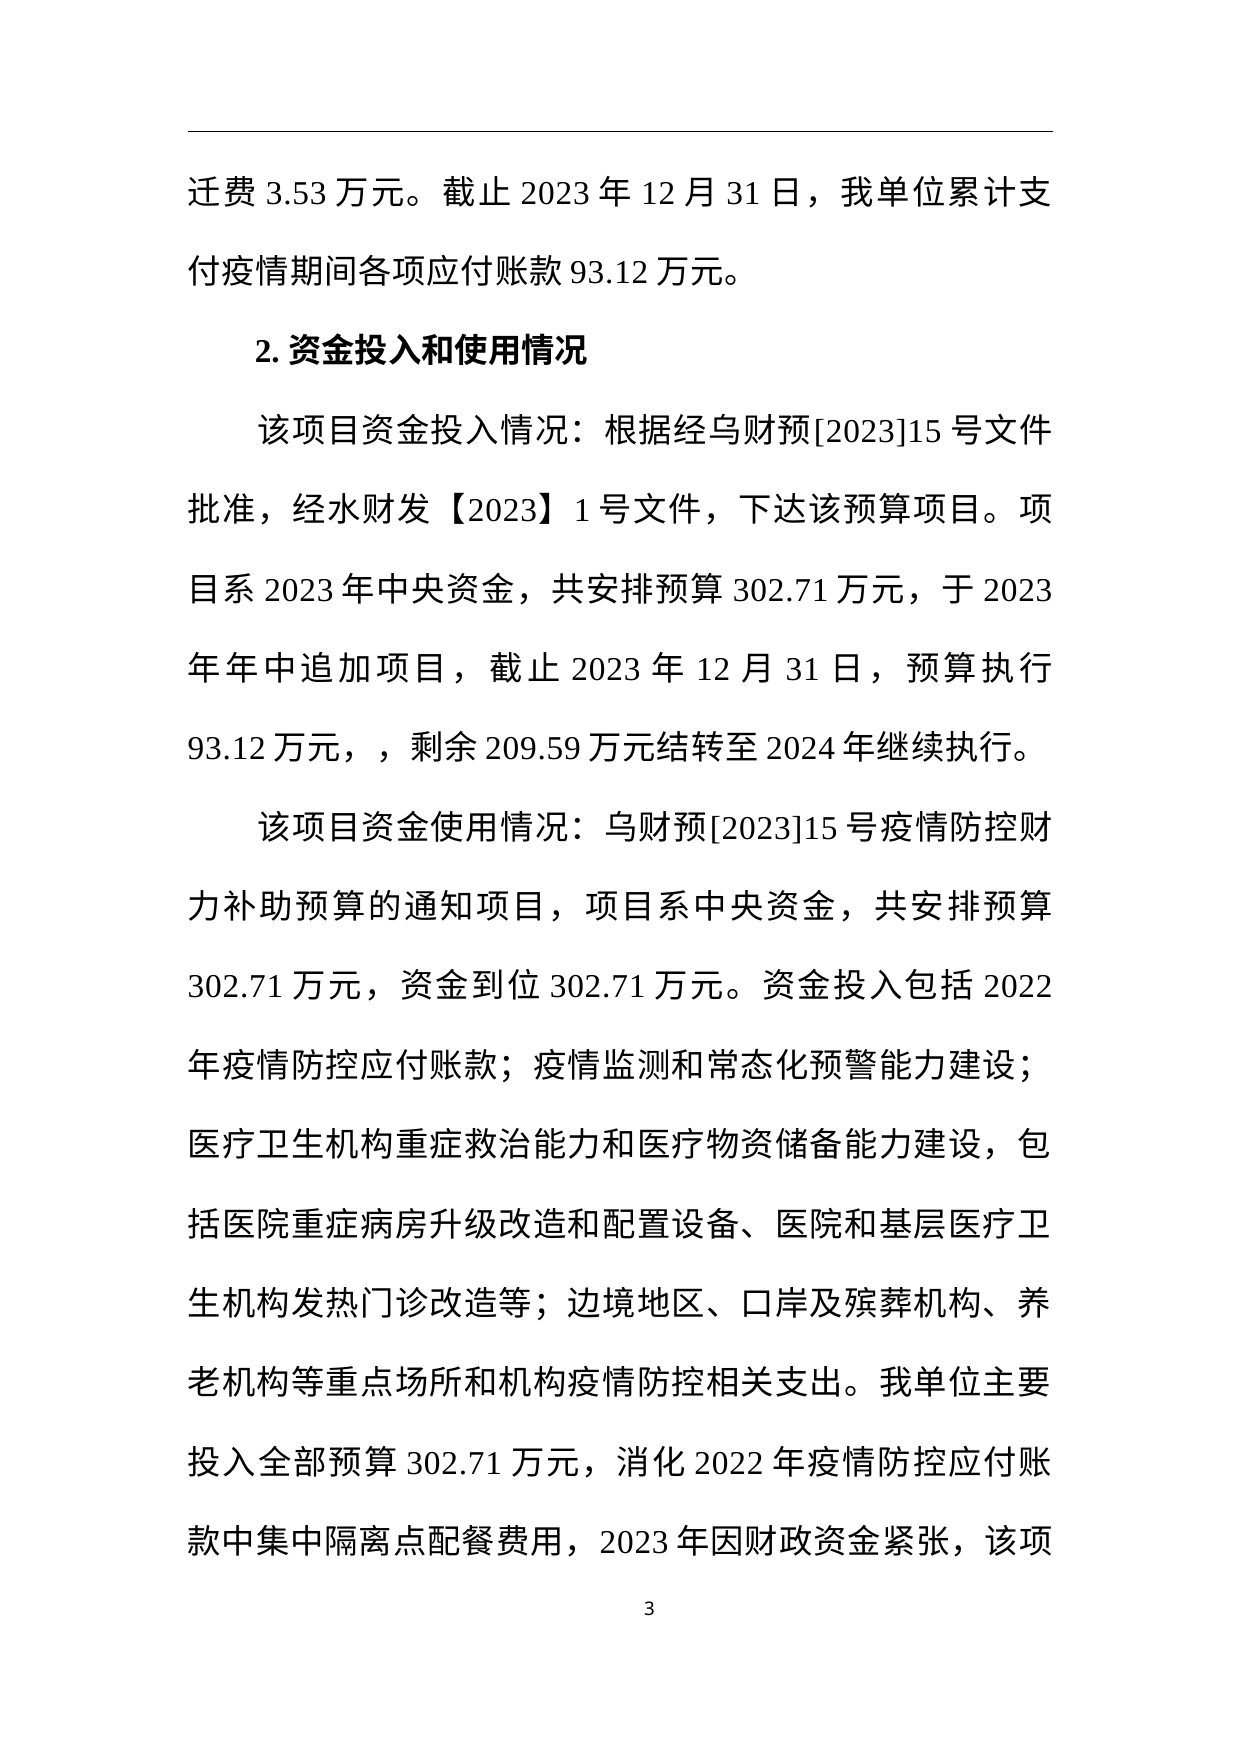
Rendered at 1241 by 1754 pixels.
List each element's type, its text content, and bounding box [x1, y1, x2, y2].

text 该项目资金投入情况：根据经乌财预[2023]15号文件批准，经水财发【2023】1号文件，下达该预算项目。项目系2023年中央资金，共安排预算302.71万元，于2023年年中追加项目，截止2023年12月31日，预算执行93.12万元，，剩余209.59万元结转至2024年继续执行。 [187, 388, 1053, 785]
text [187, 150, 1053, 309]
subtitle 2. 资金投入和使用情况 [187, 309, 1053, 388]
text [187, 785, 1053, 1579]
